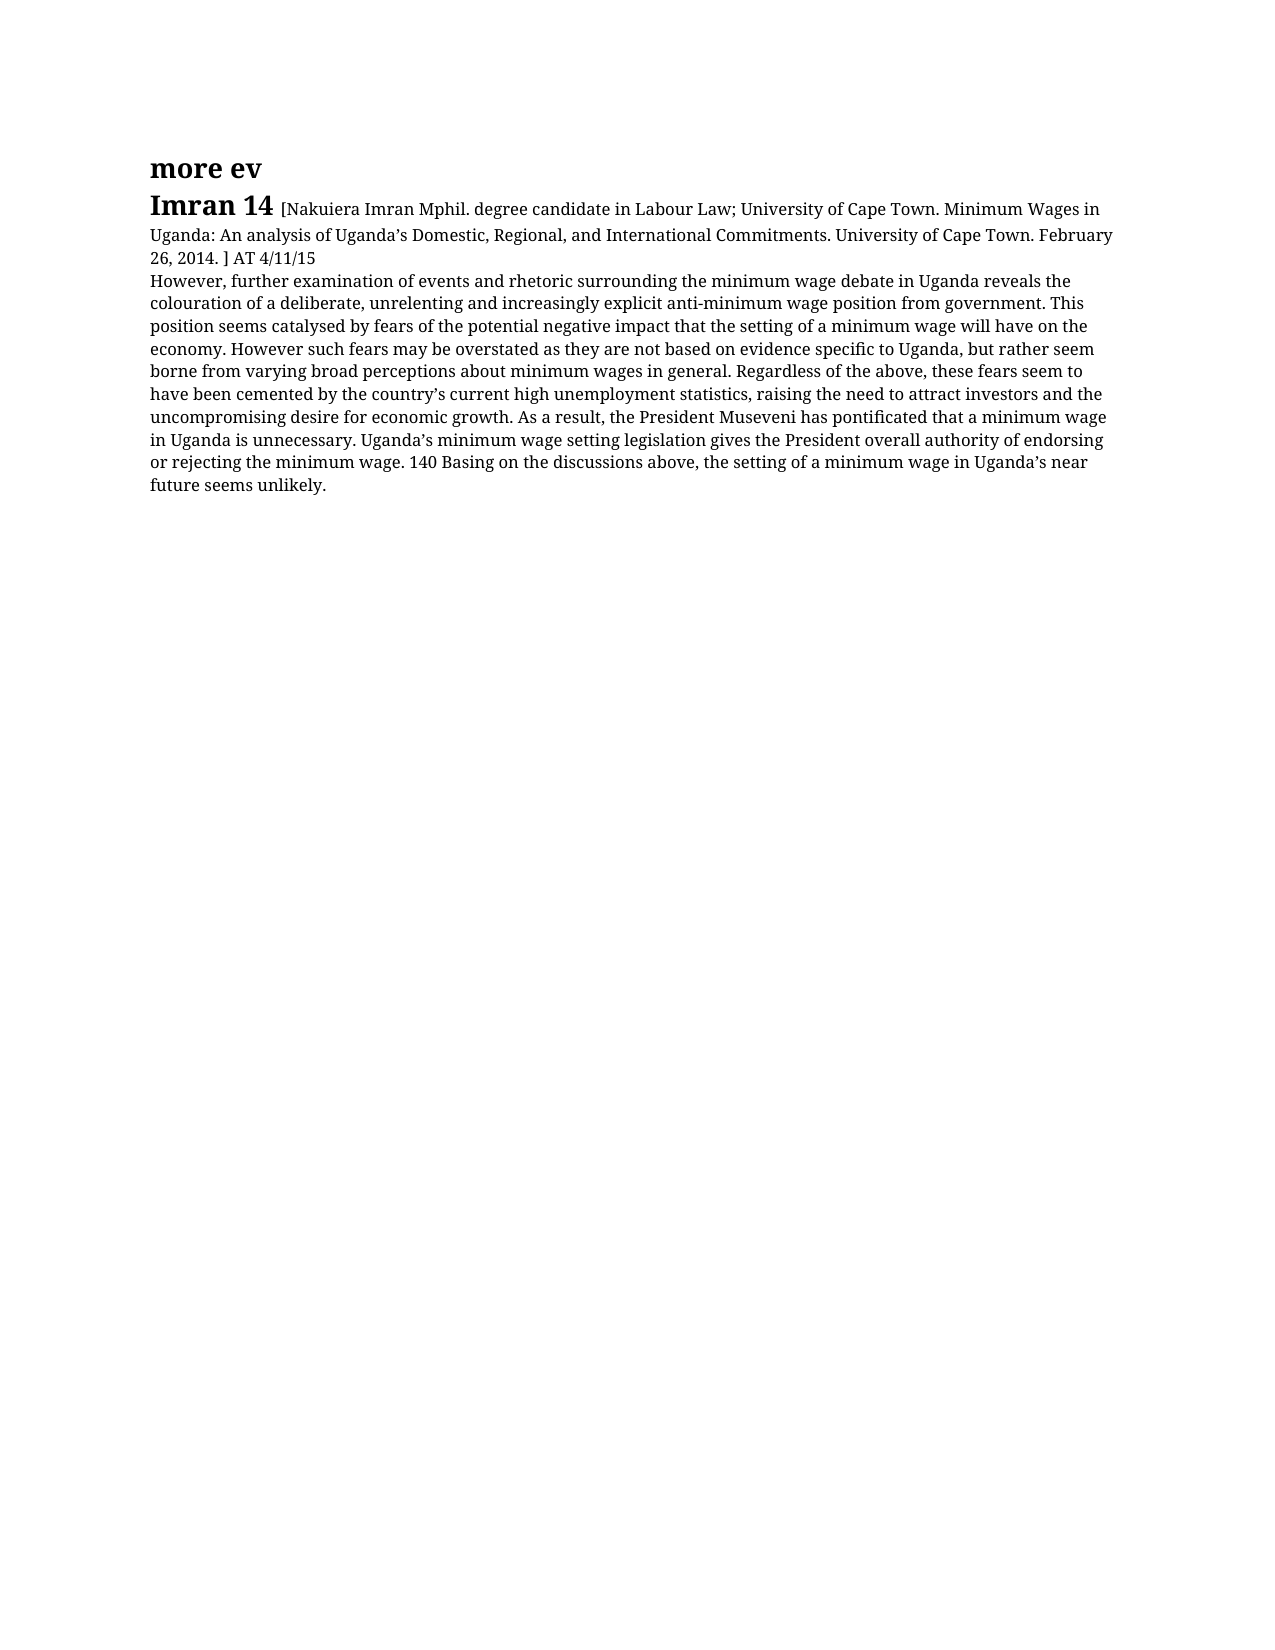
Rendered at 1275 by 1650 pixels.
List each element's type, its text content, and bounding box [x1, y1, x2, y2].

subtitle more ev [150, 150, 1125, 187]
text Imran 14 [Nakuiera Imran Mphil. degree candidate in Labour Law; University of Cape Town. Minimum Wages in Uganda: An analysis of Uganda’s Domestic, Regional, and International Commitments. University of Cape Town. February 26, 2014. ] AT 4/11/15 [150, 187, 1125, 269]
text However, further examination of events and rhetoric surrounding the minimum wage debate in Uganda reveals the colouration of a deliberate, unrelenting and increasingly explicit anti-minimum wage position from government. This position seems catalysed by fears of the potential negative impact that the setting of a minimum wage will have on the economy. However such fears may be overstated as they are not based on evidence specific to Uganda, but rather seem borne from varying broad perceptions about minimum wages in general. Regardless of the above, these fears seem to have been cemented by the country’s current high unemployment statistics, raising the need to attract investors and the uncompromising desire for economic growth. As a result, the President Museveni has pontificated that a minimum wage in Uganda is unnecessary. Uganda’s minimum wage setting legislation gives the President overall authority of endorsing or rejecting the minimum wage. 140 Basing on the discussions above, the setting of a minimum wage in Uganda’s near future seems unlikely. [150, 269, 1125, 496]
